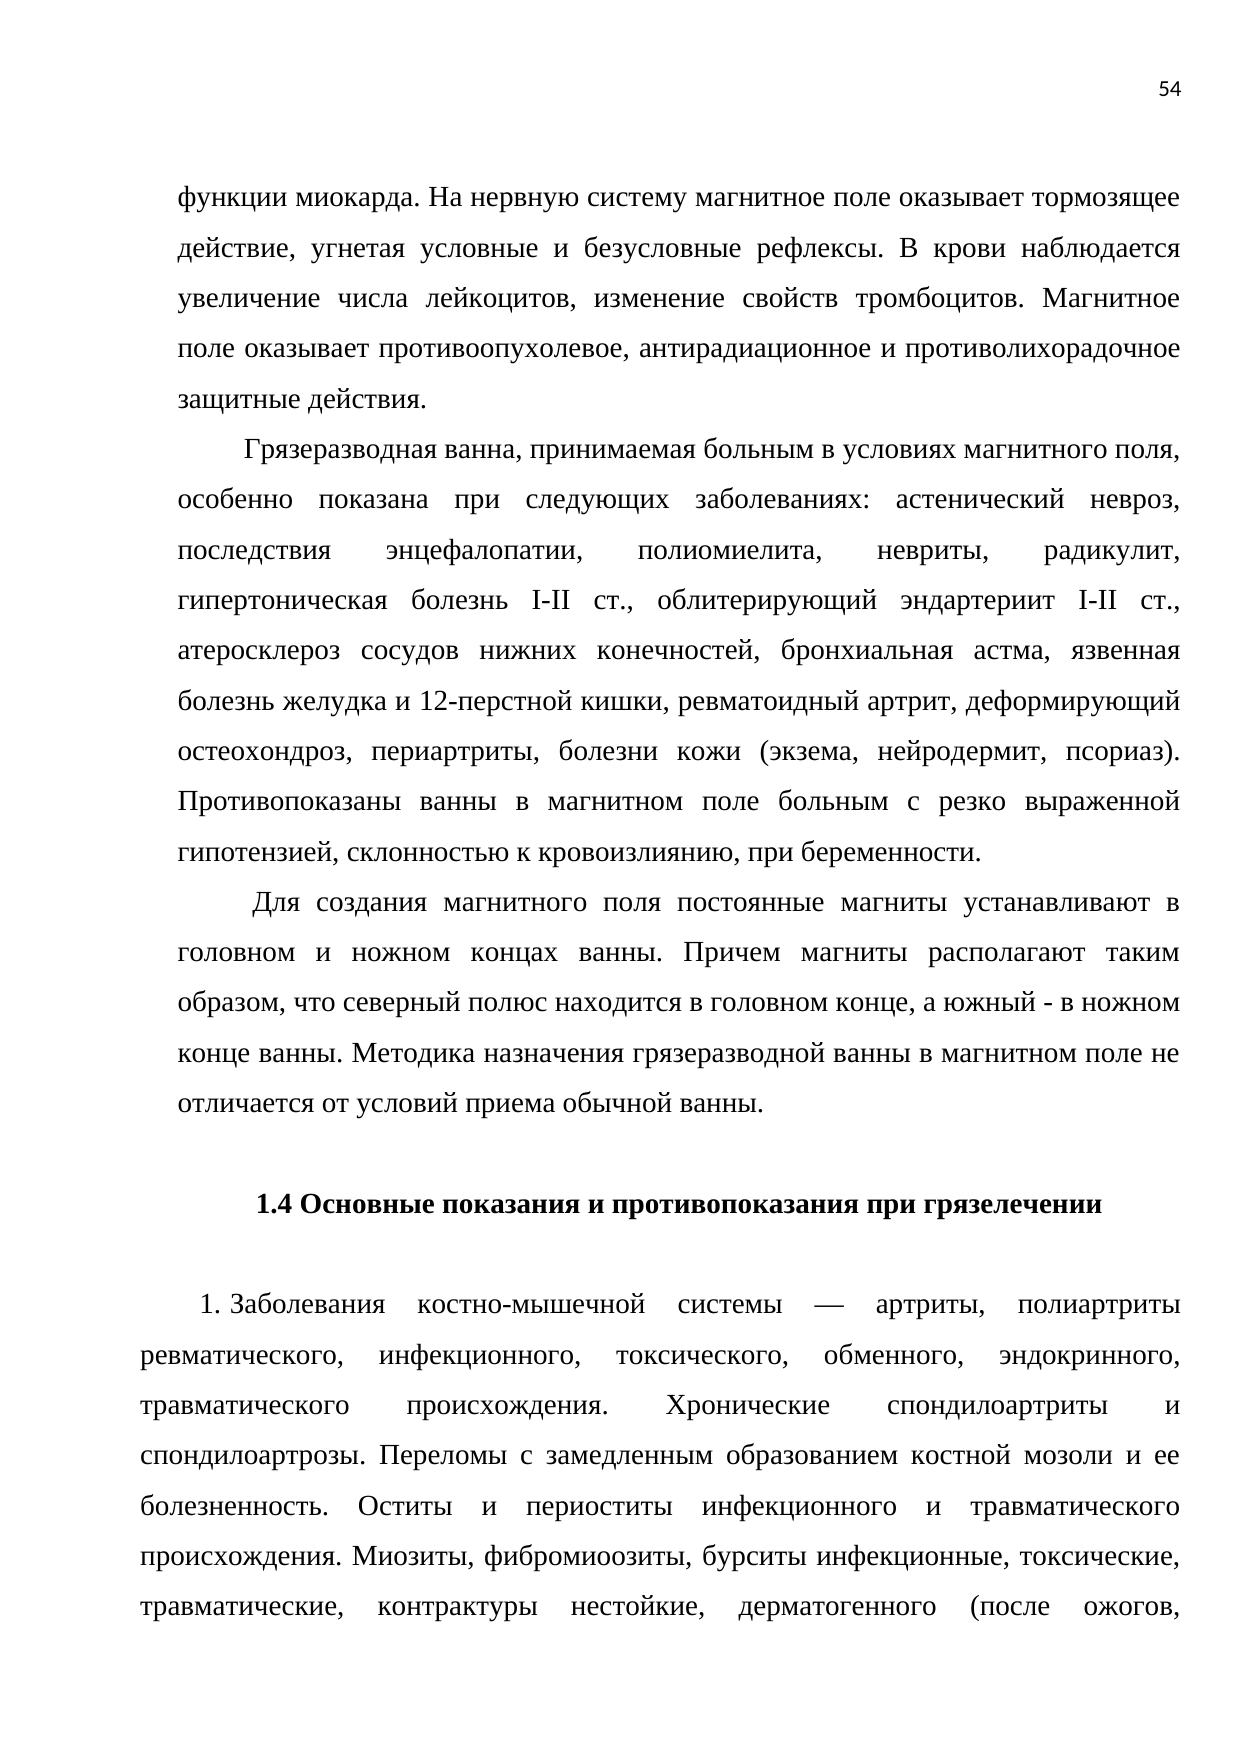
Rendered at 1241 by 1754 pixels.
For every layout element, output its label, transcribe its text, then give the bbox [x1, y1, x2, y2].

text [177, 179, 1181, 414]
text 1.4 Основные показания и противопоказания при грязелечении [177, 1186, 1181, 1219]
text Грязеразводная ванна, принимаемая больным в условиях магнитного поля, особенно показана при следующих заболеваниях: астенический невроз, последствия энцефалопатии, полиомиелита, невриты, радикулит, гипертоническая болезнь I-II ст., облитерирующий эндартериит I-II ст., атеросклероз сосудов нижних конечностей, бронхиальная астма, язвенная болезнь желудка и 12-перстной кишки, ревматоидный артрит, деформирующий остеохондроз, периартриты, болезни кожи (экзема, нейродермит, псориаз). Противопоказаны ванны в магнитном поле больным с резко выраженной гипотензией, склонностью к кровоизлиянию, при беременности. [177, 431, 1181, 867]
text Для создания магнитного поля постоянные магниты устанавливают в головном и ножном концах ванны. Причем магниты располагают таким образом, что северный полюс находится в головном конце, а южный - в ножном конце ванны. Методика назначения грязеразводной ванны в магнитном поле не отличается от условий приема обычной ванны. [177, 884, 1181, 1119]
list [140, 1286, 1181, 1622]
